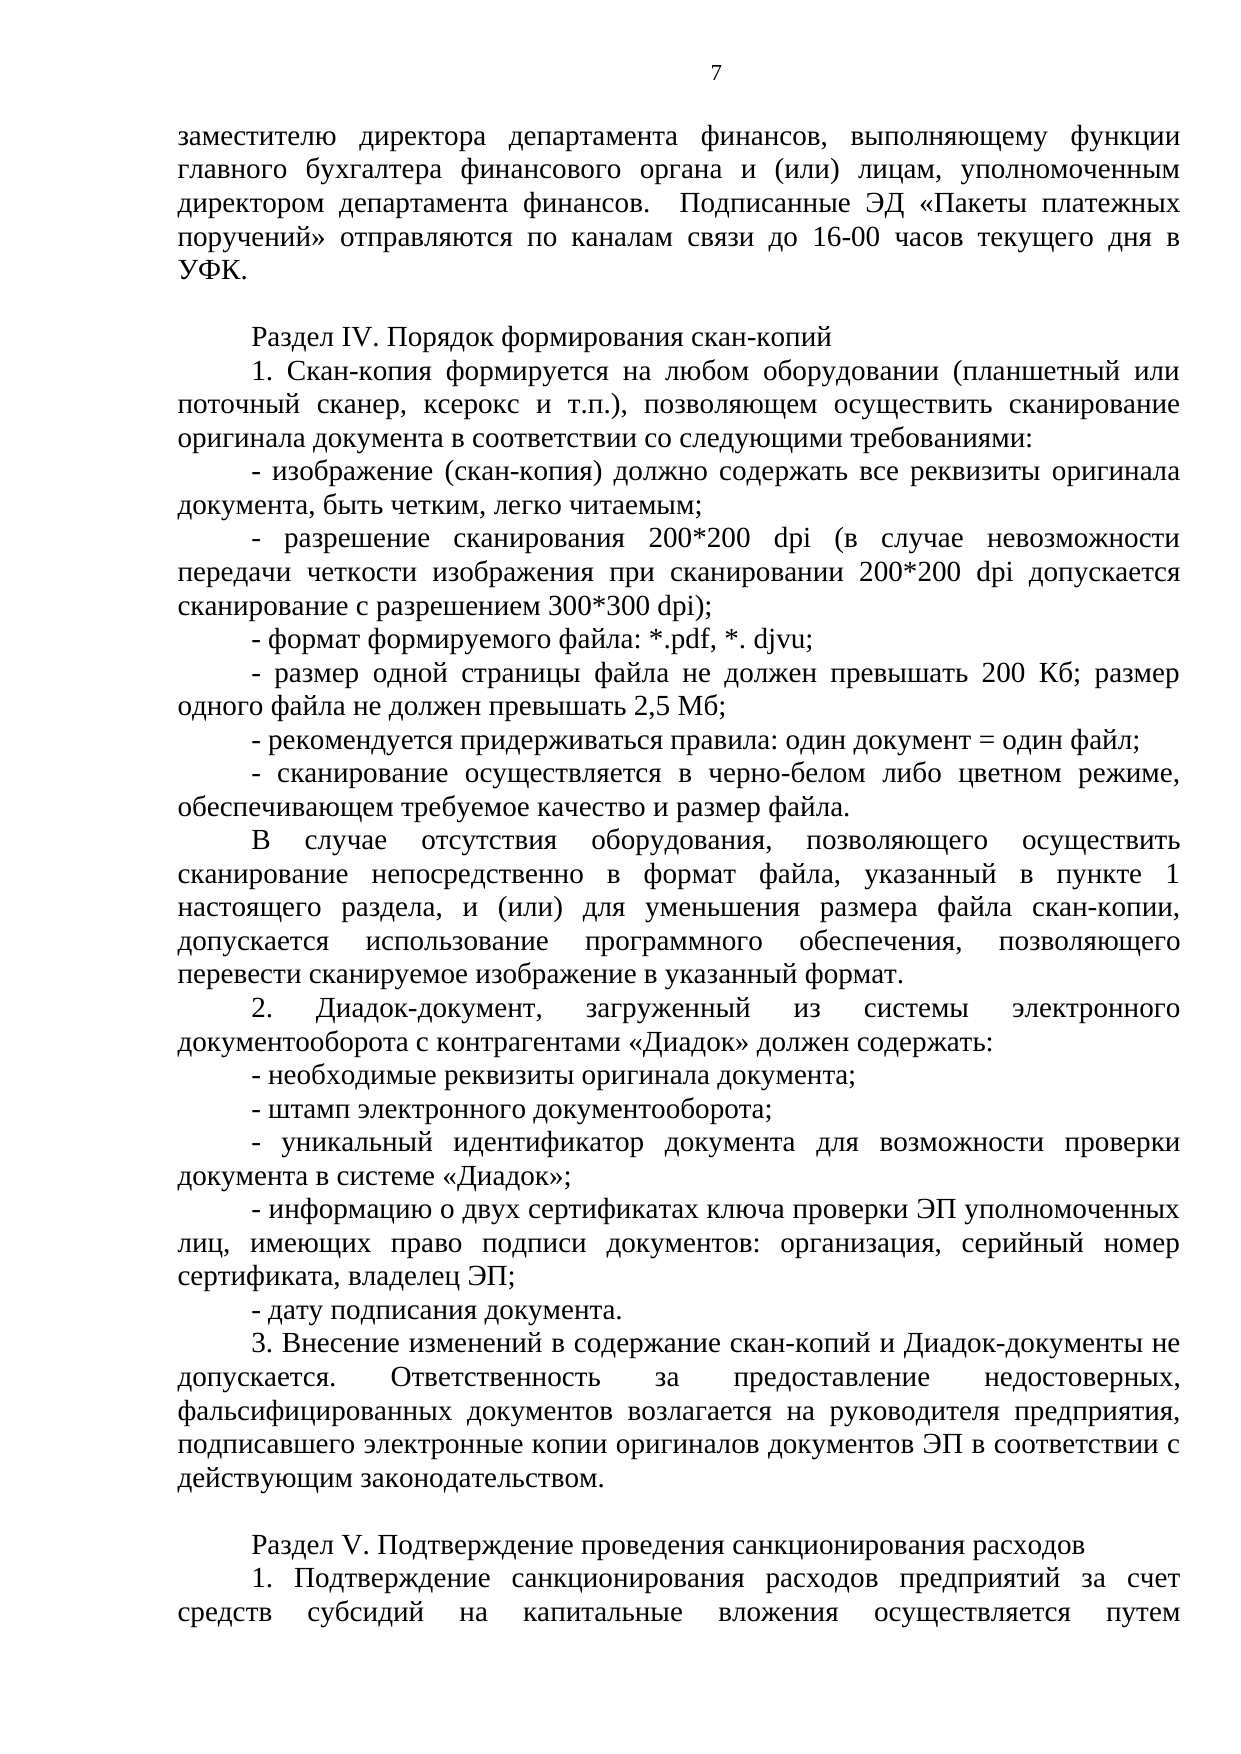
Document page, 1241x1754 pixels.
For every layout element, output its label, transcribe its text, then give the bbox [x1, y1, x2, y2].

text - уникальный идентификатор документа для возможности проверки документа в системе «Диадок»; [177, 1124, 1181, 1191]
text 2. Диадок-документ, загруженный из системы электронного документооборота с контрагентами «Диадок» должен содержать: [177, 990, 1181, 1057]
text - информацию о двух сертификатах ключа проверки ЭП уполномоченных лиц, имеющих право подписи документов: организация, серийный номер сертификата, владелец ЭП; [177, 1191, 1181, 1292]
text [177, 1560, 1181, 1627]
text 3. Внесение изменений в содержание скан-копий и Диадок-документы не допускается. Ответственность за предоставление недостоверных, фальсифицированных документов возлагается на руководителя предприятия, подписавшего электронные копии оригиналов документов ЭП в соответствии с действующим законодательством. [177, 1326, 1181, 1493]
text В случае отсутствия оборудования, позволяющего осуществить сканирование непосредственно в формат файла, указанный в пункте 1 настоящего раздела, и (или) для уменьшения размера файла скан-копии, допускается использование программного обеспечения, позволяющего перевести сканируемое изображение в указанный формат. [177, 822, 1181, 990]
text - размер одной страницы файла не должен превышать 200 Кб; размер одного файла не должен превышать 2,5 Мб; [177, 655, 1181, 722]
text - необходимые реквизиты оригинала документа; [177, 1057, 1181, 1091]
text - разрешение сканирования 200*200 dpi (в случае невозможности передачи четкости изображения при сканировании 200*200 dpi допускается сканирование с разрешением 300*300 dpi); [177, 521, 1181, 621]
text - рекомендуется придерживаться правила: один документ = один файл; [177, 722, 1181, 755]
text Раздел V. Подтверждение проведения санкционирования расходов [177, 1527, 1181, 1560]
text - сканирование осуществляется в черно-белом либо цветном режиме, обеспечивающем требуемое качество и размер файла. [177, 755, 1181, 822]
text - штамп электронного документооборота; [177, 1091, 1181, 1124]
text Раздел IV. Порядок формирования скан-копий [177, 319, 1181, 353]
text 1. Скан-копия формируется на любом оборудовании (планшетный или поточный сканер, ксерокс и т.п.), позволяющем осуществить сканирование оригинала документа в соответствии со следующими требованиями: [177, 353, 1181, 453]
text - дату подписания документа. [177, 1292, 1181, 1326]
text - изображение (скан-копия) должно содержать все реквизиты оригинала документа, быть четким, легко читаемым; [177, 453, 1181, 521]
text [177, 118, 1181, 286]
text - формат формируемого файла: *.pdf, *. djvu; [177, 621, 1181, 655]
